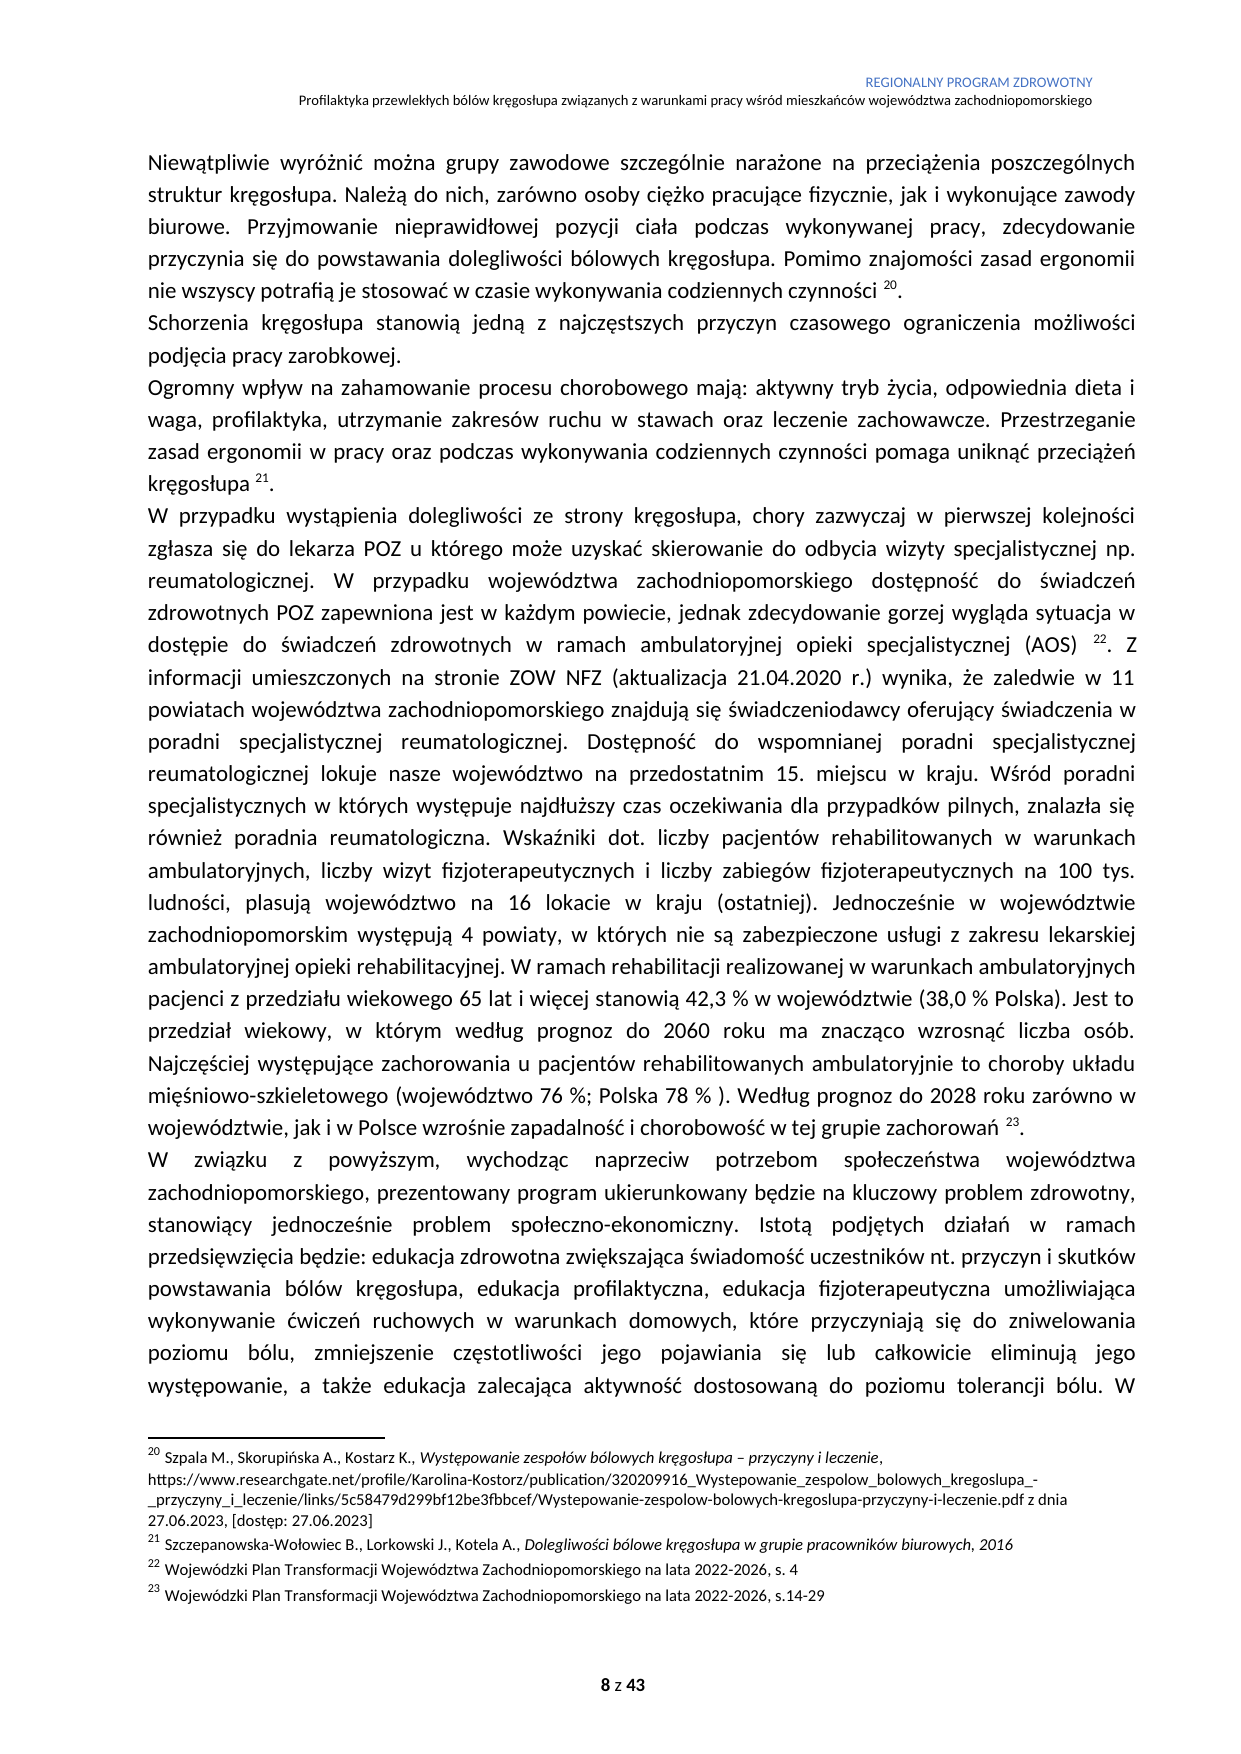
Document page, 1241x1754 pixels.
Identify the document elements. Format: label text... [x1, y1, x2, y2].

text Schorzenia kręgosłupa stanowią jedną z najczęstszych przyczyn czasowego ograniczenia możliwości podjęcia pracy zarobkowej. [148, 308, 1137, 369]
text W przypadku wystąpienia dolegliwości ze strony kręgosłupa, chory zazwyczaj w pierwszej kolejności zgłasza się do lekarza POZ u którego może uzyskać skierowanie do odbycia wizyty specjalistycznej np. reumatologicznej. W przypadku województwa zachodniopomorskiego dostępność do świadczeń zdrowotnych POZ zapewniona jest w każdym powiecie, jednak zdecydowanie gorzej wygląda sytuacja w dostępie do świadczeń zdrowotnych w ramach ambulatoryjnej opieki specjalistycznej (AOS) . Z informacji umieszczonych na stronie ZOW NFZ (aktualizacja 21.04.2020 r.) wynika, że zaledwie w 11 powiatach województwa zachodniopomorskiego znajdują się świadczeniodawcy oferujący świadczenia w poradni specjalistycznej reumatologicznej. Dostępność do wspomnianej poradni specjalistycznej reumatologicznej lokuje nasze województwo na przedostatnim 15. miejscu w kraju. Wśród poradni specjalistycznych w których występuje najdłuższy czas oczekiwania dla przypadków pilnych, znalazła się również poradnia reumatologiczna. Wskaźniki dot. liczby pacjentów rehabilitowanych w warunkach ambulatoryjnych, liczby wizyt fizjoterapeutycznych i liczby zabiegów fizjoterapeutycznych na 100 tys. ludności, plasują województwo na 16 lokacie w kraju (ostatniej). Jednocześnie w województwie zachodniopomorskim występują 4 powiaty, w których nie są zabezpieczone usługi z zakresu lekarskiej ambulatoryjnej opieki rehabilitacyjnej. W ramach rehabilitacji realizowanej w warunkach ambulatoryjnych pacjenci z przedziału wiekowego 65 lat i więcej stanowią 42,3 % w województwie (38,0 % Polska). Jest to przedział wiekowy, w którym według prognoz do 2060 roku ma znacząco wzrosnąć liczba osób. Najczęściej występujące zachorowania u pacjentów rehabilitowanych ambulatoryjnie to choroby układu mięśniowo-szkieletowego (województwo 76 %; Polska 78 % ). Według prognoz do 2028 roku zarówno w województwie, jak i w Polsce wzrośnie zapadalność i chorobowość w tej grupie zachorowań . [148, 502, 1137, 1141]
text Niewątpliwie wyróżnić można grupy zawodowe szczególnie narażone na przeciążenia poszczególnych struktur kręgosłupa. Należą do nich, zarówno osoby ciężko pracujące fizycznie, jak i wykonujące zawody biurowe. Przyjmowanie nieprawidłowej pozycji ciała podczas wykonywanej pracy, zdecydowanie przyczynia się do powstawania dolegliwości bólowych kręgosłupa. Pomimo znajomości zasad ergonomii nie wszyscy potrafią je stosować w czasie wykonywania codziennych czynności . [148, 148, 1137, 304]
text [148, 1145, 1137, 1399]
text Ogromny wpływ na zahamowanie procesu chorobowego mają: aktywny tryb życia, odpowiednia dieta i waga, profilaktyka, utrzymanie zakresów ruchu w stawach oraz leczenie zachowawcze. Przestrzeganie zasad ergonomii w pracy oraz podczas wykonywania codziennych czynności pomaga uniknąć przeciążeń kręgosłupa . [148, 373, 1137, 497]
